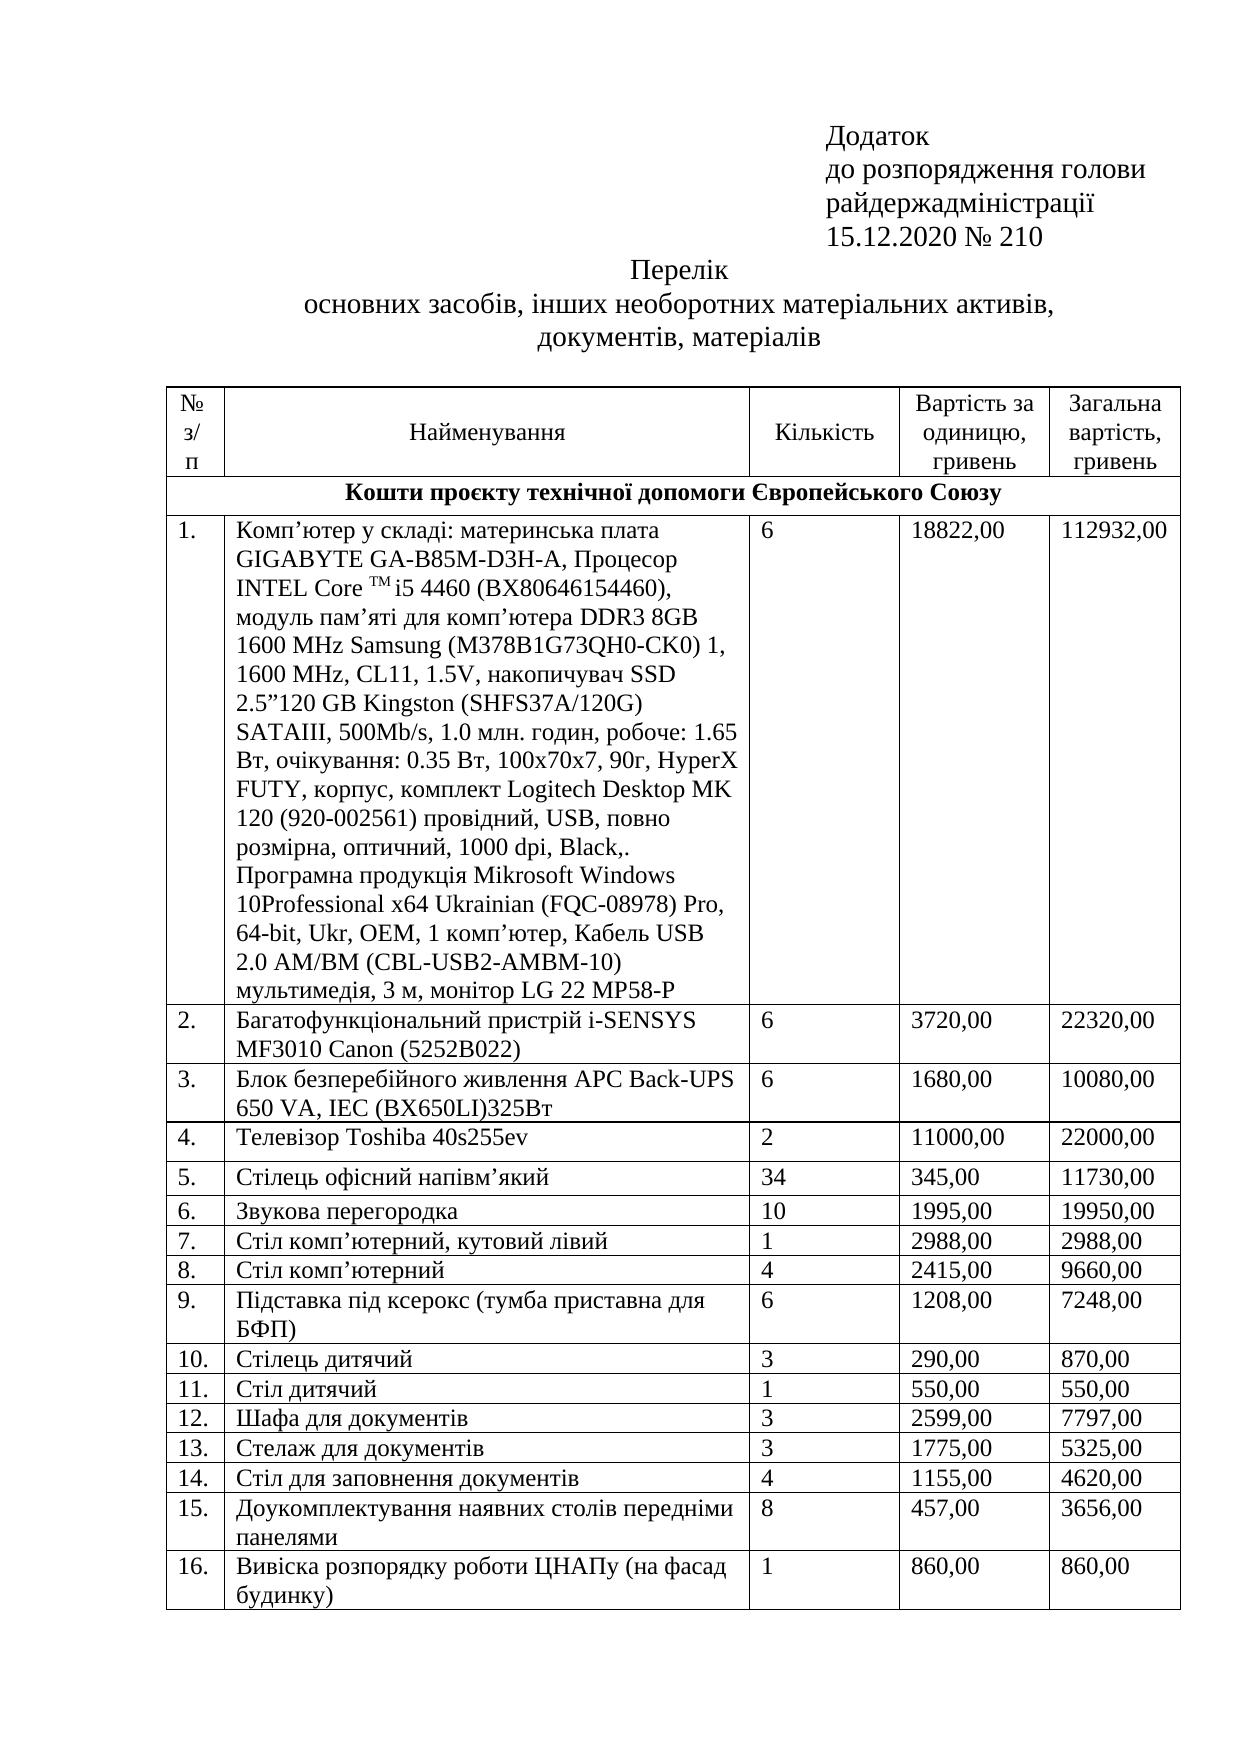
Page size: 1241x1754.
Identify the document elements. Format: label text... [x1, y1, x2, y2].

table_cell 13. [167, 1433, 224, 1462]
table_cell 2988,00 [900, 1226, 1049, 1254]
table_cell 6 [750, 516, 899, 1004]
text 15.12.2020 № 210 [177, 219, 1181, 252]
table_cell 9. [167, 1285, 224, 1343]
table_cell 12. [167, 1404, 224, 1432]
table_cell Стіл комп’ютерний [225, 1256, 749, 1284]
table_cell 6 [750, 1285, 899, 1343]
table_cell 860,00 [1050, 1551, 1180, 1609]
table_cell 2. [167, 1005, 224, 1063]
table_cell 10080,00 [1050, 1064, 1180, 1121]
table_header Кількість [750, 388, 899, 476]
table_cell 8. [167, 1256, 224, 1284]
table_cell 290,00 [900, 1344, 1049, 1373]
table_header Загальна вартість, гривень [1050, 388, 1180, 476]
table_cell Стілець офісний напівм’який [225, 1162, 749, 1195]
table_cell Доукомплектування наявних столів передніми панелями [225, 1493, 749, 1550]
text основних засобів, інших необоротних матеріальних активів, [177, 286, 1181, 319]
table_cell 6. [167, 1196, 224, 1225]
table_cell 550,00 [900, 1374, 1049, 1402]
table_cell 4 [750, 1463, 899, 1492]
text райдержадміністрації [177, 185, 1181, 219]
table_cell 11. [167, 1374, 224, 1402]
table_cell 3 [750, 1404, 899, 1432]
table_cell 345,00 [900, 1162, 1049, 1195]
table_cell 5325,00 [1050, 1433, 1180, 1462]
table_header №з/п [167, 388, 224, 476]
table_cell 3. [167, 1064, 224, 1121]
text Перелік [177, 252, 1181, 286]
table_cell 1208,00 [900, 1285, 1049, 1343]
table_cell Стілець дитячий [225, 1344, 749, 1373]
table_cell 11730,00 [1050, 1162, 1180, 1195]
table_cell Блок безперебійного живлення APC Back-UPS 650 VA, IEC (BX650LI)325Вт [225, 1064, 749, 1121]
text Додаток [177, 118, 1181, 152]
table_cell 3 [750, 1344, 899, 1373]
table_cell Багатофункціональний пристрій і-SENSYS MF3010 Canon (5252B022) [225, 1005, 749, 1063]
table_cell 2415,00 [900, 1256, 1049, 1284]
table_cell 7248,00 [1050, 1285, 1180, 1343]
table_cell 457,00 [900, 1493, 1049, 1550]
table_cell 2 [750, 1123, 899, 1161]
table_cell 18822,00 [900, 516, 1049, 1004]
table_cell Комп’ютер у складі: материнська плата GIGABYTE GA-B85M-D3H-A, Процесор INTEL Core TM i5 4460 (BX80646154460), модуль пам’яті для комп’ютера DDR3 8GB 1600 MHz Samsung (M378B1G73QH0-CK0) 1, 1600 MHz, CL11, 1.5V, накопичувач SSD 2.5”120 GB Kingston (SHFS37A/120G) SATAIII, 500Mb/s, 1.0 млн. годин, робоче: 1.65 Вт, очікування: 0.35 Вт, 100х70х7, 90г, HyperX FUTY, корпус, комплект Logitech Desktop MK 120 (920-002561) провідний, USB, повно розмірна, оптичний, 1000 dpi, Black,. Програмна продукція Mikrosoft Windows 10Professional x64 Ukrainian (FQC-08978) Pro, 64-bit, Ukr, OEM, 1 комп’ютер, Кабель USB 2.0 AM/BM (CBL-USB2-AMBM-10) мультимедія, , монітор LG 22 MP58-P [225, 516, 749, 1004]
text документів, матеріалів [177, 319, 1181, 353]
table_cell 1 [750, 1226, 899, 1254]
table_cell 8 [750, 1493, 899, 1550]
table_cell Вивіска розпорядку роботи ЦНАПу (на фасад будинку) [225, 1551, 749, 1609]
table_cell 1155,00 [900, 1463, 1049, 1492]
table_cell 34 [750, 1162, 899, 1195]
table_cell 16. [167, 1551, 224, 1609]
table_cell 1. [167, 516, 224, 1004]
table_cell 3 [750, 1433, 899, 1462]
table_cell 6 [750, 1064, 899, 1121]
table_cell 22000,00 [1050, 1123, 1180, 1161]
table_cell 1775,00 [900, 1433, 1049, 1462]
table_cell 19950,00 [1050, 1196, 1180, 1225]
table_cell 1 [750, 1374, 899, 1402]
table_cell 15. [167, 1493, 224, 1550]
table_cell 1995,00 [900, 1196, 1049, 1225]
table_cell 3656,00 [1050, 1493, 1180, 1550]
table_cell Стіл дитячий [225, 1374, 749, 1402]
text до розпорядження голови [177, 152, 1181, 185]
table_cell 14. [167, 1463, 224, 1492]
table_cell 3720,00 [900, 1005, 1049, 1063]
table_cell Стіл комп’ютерний, кутовий лівий [225, 1226, 749, 1254]
table_cell 9660,00 [1050, 1256, 1180, 1284]
table_cell Кошти проєкту технічної допомоги Європейського Союзу [167, 477, 1180, 514]
table_cell 870,00 [1050, 1344, 1180, 1373]
table_cell Шафа для документів [225, 1404, 749, 1432]
table_cell 860,00 [900, 1551, 1049, 1609]
table_cell Телевізор Toshiba 40s255ev [225, 1123, 749, 1161]
table_cell 7. [167, 1226, 224, 1254]
table_cell 6 [750, 1005, 899, 1063]
table_cell 112932,00 [1050, 516, 1180, 1004]
table_cell 10 [750, 1196, 899, 1225]
table_cell 4 [750, 1256, 899, 1284]
table_cell Стелаж для документів [225, 1433, 749, 1462]
table_cell 2599,00 [900, 1404, 1049, 1432]
table_cell 22320,00 [1050, 1005, 1180, 1063]
table_cell 2988,00 [1050, 1226, 1180, 1254]
table_cell Стіл для заповнення документів [225, 1463, 749, 1492]
table_cell 4. [167, 1123, 224, 1161]
table_cell 5. [167, 1162, 224, 1195]
table_cell Підставка під ксерокс (тумба приставна для БФП) [225, 1285, 749, 1343]
table_cell 550,00 [1050, 1374, 1180, 1402]
table_header Найменування [225, 388, 749, 476]
table_cell 1680,00 [900, 1064, 1049, 1121]
table_header Вартість за одиницю, гривень [900, 388, 1049, 476]
table_cell 10. [167, 1344, 224, 1373]
table_cell 7797,00 [1050, 1404, 1180, 1432]
table_cell 11000,00 [900, 1123, 1049, 1161]
table_cell 4620,00 [1050, 1463, 1180, 1492]
table_cell 1 [750, 1551, 899, 1609]
table_cell Звукова перегородка [225, 1196, 749, 1225]
